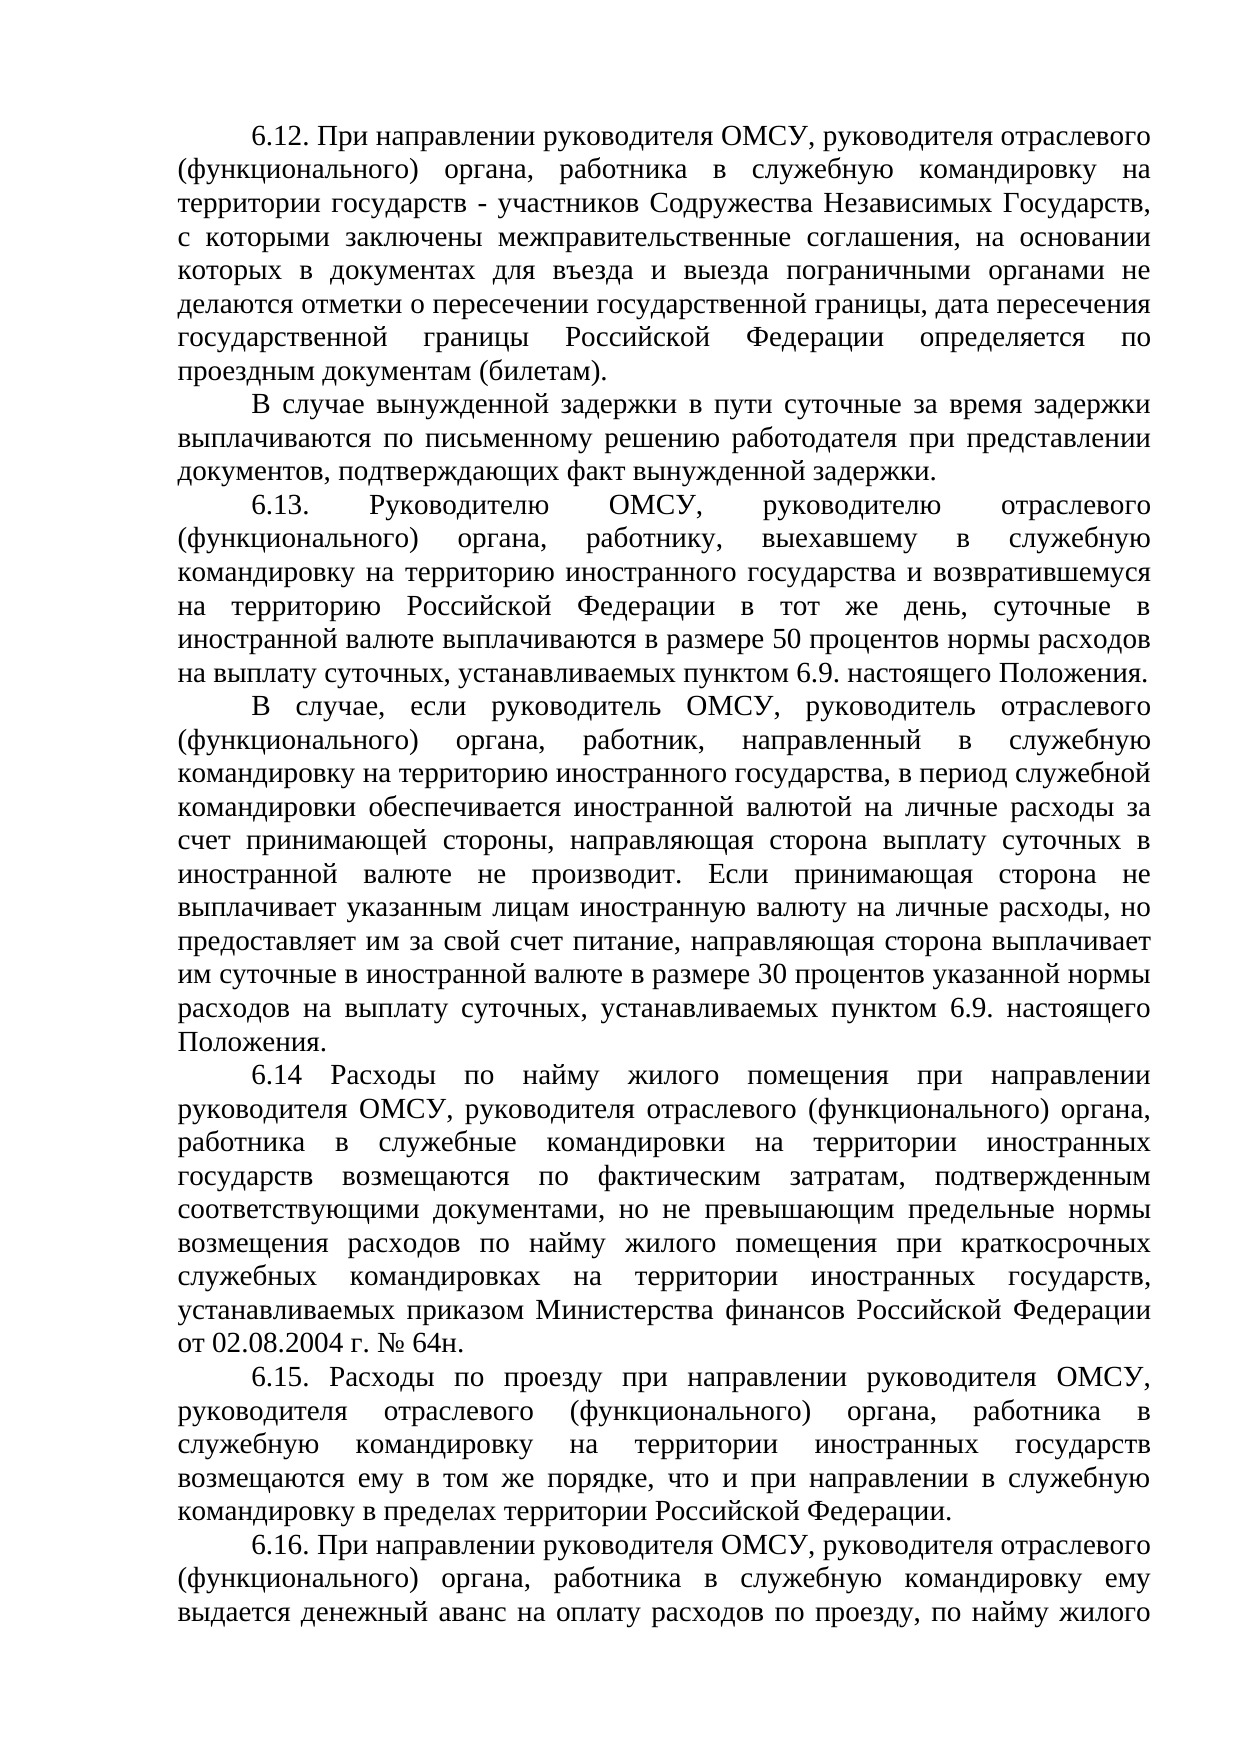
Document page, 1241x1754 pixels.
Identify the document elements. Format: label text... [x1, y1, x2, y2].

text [177, 1527, 1152, 1627]
text 6.12. При направлении руководителя ОМСУ, руководителя отраслевого (функционального) органа, работника в служебную командировку на территории государств - участников Содружества Независимых Государств, с которыми заключены межправительственные соглашения, на основании которых в документах для въезда и выезда пограничными органами не делаются отметки о пересечении государственной границы, дата пересечения государственной границы Российской Федерации определяется по проездным документам (билетам). [177, 118, 1152, 386]
text 6.14 Расходы по найму жилого помещения при направлении руководителя ОМСУ, руководителя отраслевого (функционального) органа, работника в служебные командировки на территории иностранных государств возмещаются по фактическим затратам, подтвержденным соответствующими документами, но не превышающим предельные нормы возмещения расходов по найму жилого помещения при краткосрочных служебных командировках на территории иностранных государств, устанавливаемых приказом Министерства финансов Российской Федерации от 02.08.2004 г. № 64н. [177, 1057, 1152, 1359]
text В случае, если руководитель ОМСУ, руководитель отраслевого (функционального) органа, работник, направленный в служебную командировку на территорию иностранного государства, в период служебной командировки обеспечивается иностранной валютой на личные расходы за счет принимающей стороны, направляющая сторона выплату суточных в иностранной валюте не производит. Если принимающая сторона не выплачивает указанным лицам иностранную валюту на личные расходы, но предоставляет им за свой счет питание, направляющая сторона выплачивает им суточные в иностранной валюте в размере 30 процентов указанной нормы расходов на выплату суточных, устанавливаемых пунктом 6.9. настоящего Положения. [177, 688, 1152, 1057]
text 6.15. Расходы по проезду при направлении руководителя ОМСУ, руководителя отраслевого (функционального) органа, работника в служебную командировку на территории иностранных государств возмещаются ему в том же порядке, что и при направлении в служебную командировку в пределах территории Российской Федерации. [177, 1359, 1152, 1527]
text В случае вынужденной задержки в пути суточные за время задержки выплачиваются по письменному решению работодателя при представлении документов, подтверждающих факт вынужденной задержки. [177, 386, 1152, 487]
text 6.13. Руководителю ОМСУ, руководителю отраслевого (функционального) органа, работнику, выехавшему в служебную командировку на территорию иностранного государства и возвратившемуся на территорию Российской Федерации в тот же день, суточные в иностранной валюте выплачиваются в размере 50 процентов нормы расходов на выплату суточных, устанавливаемых пунктом 6.9. настоящего Положения. [177, 487, 1152, 688]
